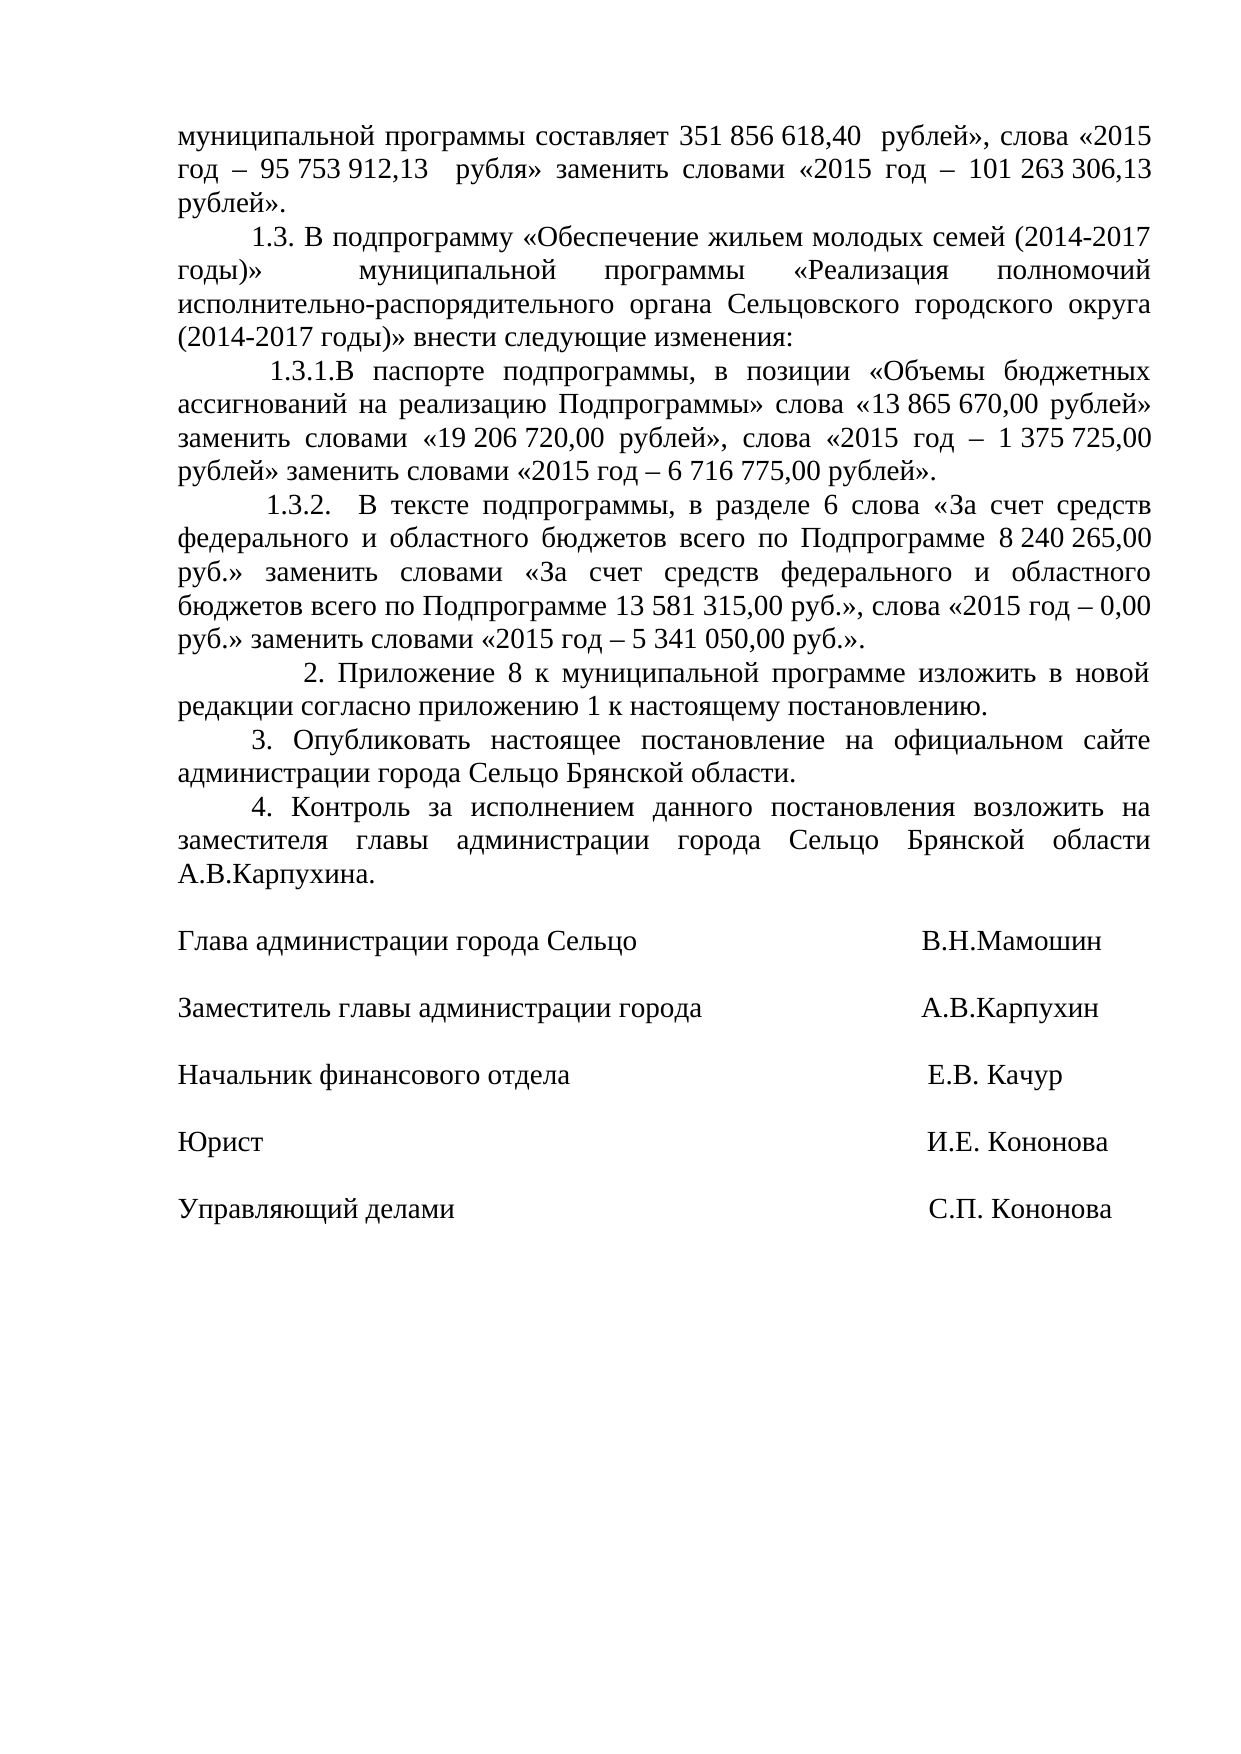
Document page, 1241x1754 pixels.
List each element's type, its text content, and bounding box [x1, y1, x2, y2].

text Управляющий делами С.П. Кононова [177, 1191, 1152, 1225]
text 1.3.1.В паспорте подпрограммы, в позиции «Объемы бюджетных ассигнований на реализацию Подпрограммы» слова «13 865 670,00 рублей» заменить словами «19 206 720,00 рублей», слова «2015 год – 1 375 725,00 рублей» заменить словами «2015 год – 6 716 775,00 рублей». [177, 353, 1152, 487]
text 3. Опубликовать настоящее постановление на официальном сайте администрации города Сельцо Брянской области. [177, 722, 1152, 789]
text 4. Контроль за исполнением данного постановления возложить на заместителя главы администрации города Сельцо Брянской области А.В.Карпухина. [177, 789, 1152, 889]
text 1.3. В подпрограмму «Обеспечение жильем молодых семей (2014-2017 годы)» муниципальной программы «Реализация полномочий исполнительно-распорядительного органа Сельцовского городского округа (2014-2017 годы)» внести следующие изменения: [177, 219, 1152, 353]
text Начальник финансового отдела Е.В. Качур [177, 1057, 1152, 1091]
text Юрист И.Е. Кононова [177, 1124, 1152, 1158]
text 2. Приложение 8 к муниципальной программе изложить в новой редакции согласно приложению 1 к настоящему постановлению. [177, 655, 1152, 722]
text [177, 118, 1152, 219]
text 1.3.2. В тексте подпрограммы, в разделе 6 слова «За счет средств федерального и областного бюджетов всего по Подпрограмме 8 240 265,00 руб.» заменить словами «За счет средств федерального и областного бюджетов всего по Подпрограмме 13 581 315,00 руб.», слова «2015 год – 0,00 руб.» заменить словами «2015 год – 5 341 050,00 руб.». [177, 487, 1152, 655]
text Глава администрации города Сельцо В.Н.Мамошин [177, 923, 1152, 957]
text Заместитель главы администрации города А.В.Карпухин [177, 990, 1152, 1024]
